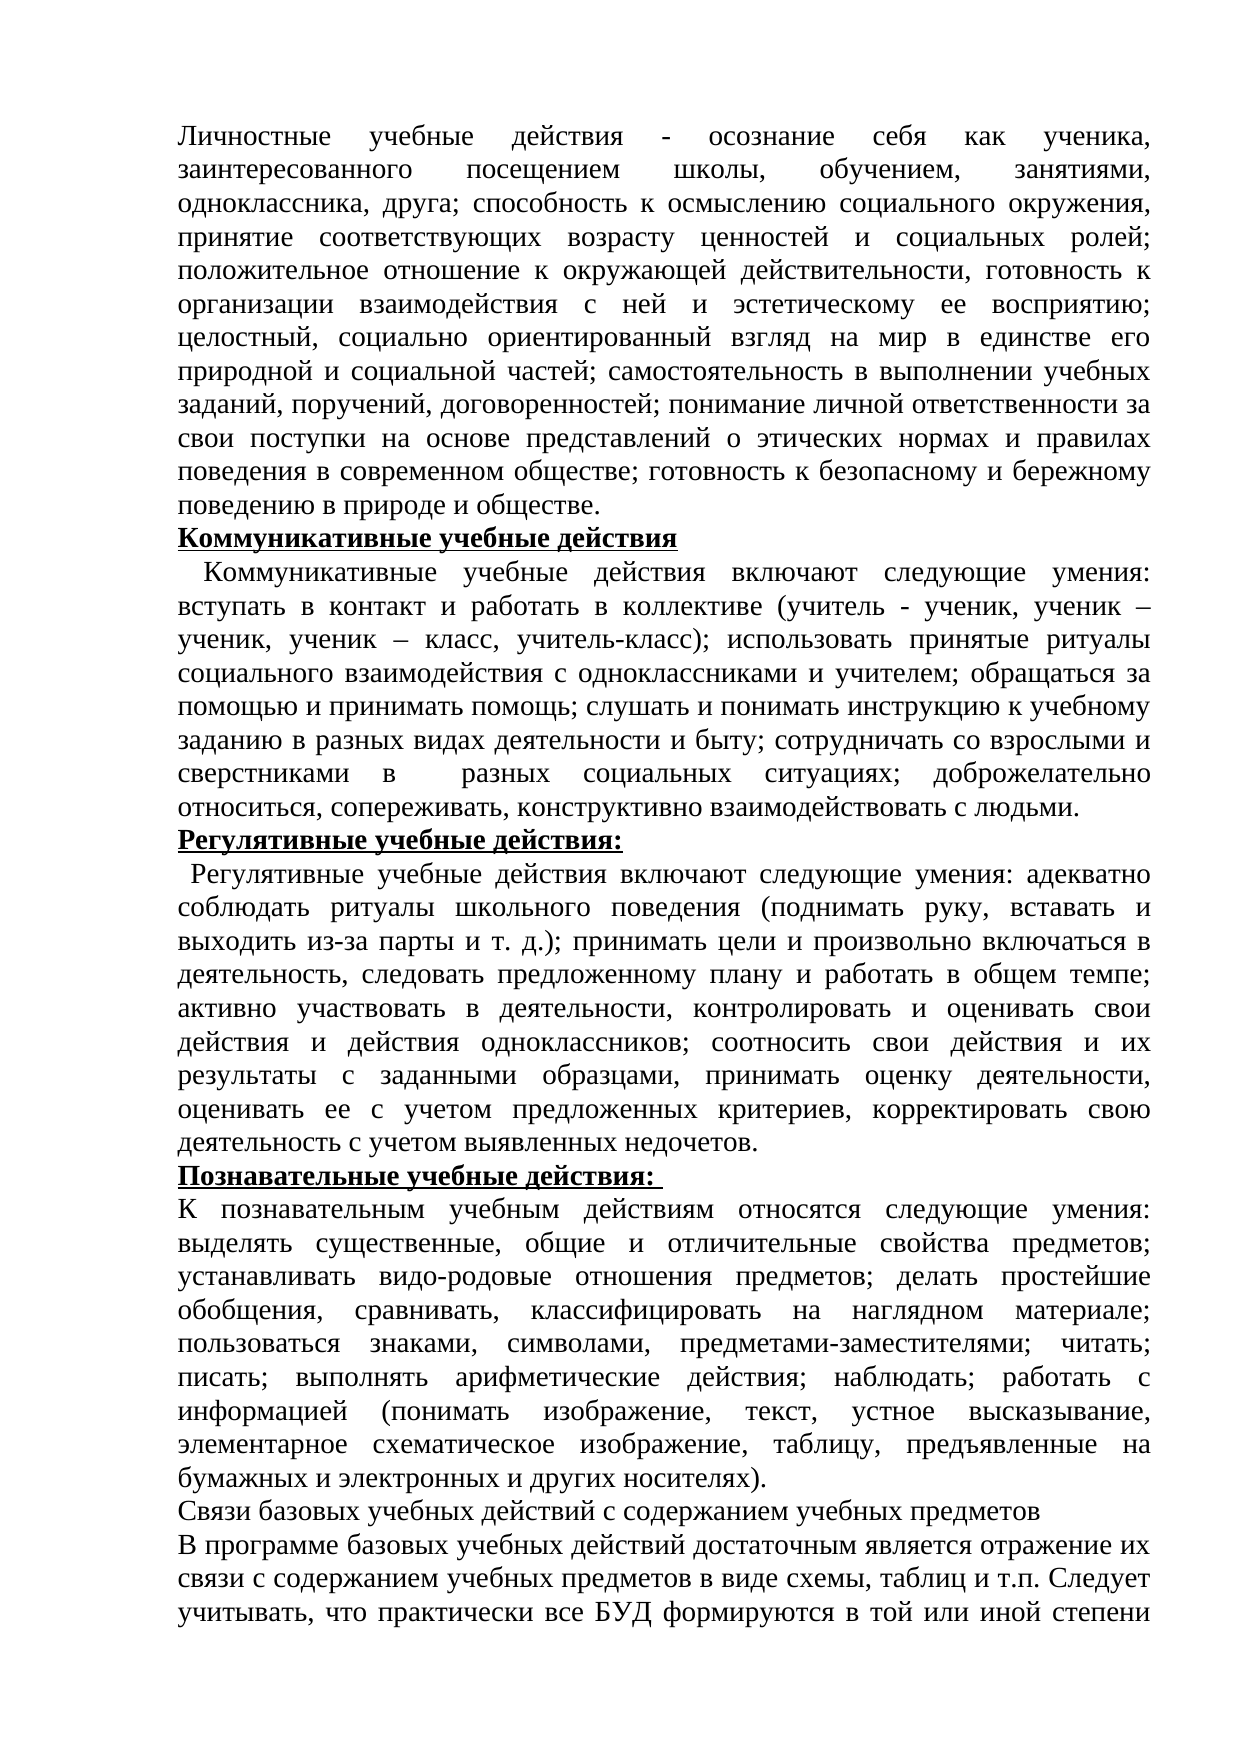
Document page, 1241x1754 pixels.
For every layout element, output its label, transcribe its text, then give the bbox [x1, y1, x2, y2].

text Связи базовых учебных действий с содержанием учебных предметов [177, 1493, 1152, 1527]
text Коммуникативные учебные действия [177, 521, 1152, 554]
text К познавательным учебным действиям относятся следующие умения: выделять существенные, общие и отличительные свойства предметов; устанавливать видо-родовые отношения предметов; делать простейшие обобщения, сравнивать, классифицировать на наглядном материале; пользоваться знаками, символами, предметами-заместителями; читать; писать; выполнять арифметические действия; наблюдать; работать с информацией (понимать изображение, текст, устное высказывание, элементарное схематическое изображение, таблицу, предъявленные на бумажных и электронных и других носителях). [177, 1191, 1152, 1493]
text Личностные учебные действия - осознание себя как ученика, заинтересованного посещением школы, обучением, занятиями, одноклассника, друга; способность к осмыслению социального окружения, принятие соответствующих возрасту ценностей и социальных ролей; положительное отношение к окружающей действительности, готовность к организации взаимодействия с ней и эстетическому ее восприятию; целостный, социально ориентированный взгляд на мир в единстве его природной и социальной частей; самостоятельность в выполнении учебных заданий, поручений, договоренностей; понимание личной ответственности за свои поступки на основе представлений о этических нормах и правилах поведения в современном обществе; готовность к безопасному и бережному поведению в природе и обществе. [177, 118, 1152, 521]
text Познавательные учебные действия: [177, 1158, 1152, 1191]
text Регулятивные учебные действия: [177, 822, 1152, 856]
text Коммуникативные учебные действия включают следующие умения: вступать в контакт и работать в коллективе (учитель - ученик, ученик – ученик, ученик – класс, учитель-класс); использовать принятые ритуалы социального взаимодействия с одноклассниками и учителем; обращаться за помощью и принимать помощь; слушать и понимать инструкцию к учебному заданию в разных видах деятельности и быту; сотрудничать со взрослыми и сверстниками в разных социальных ситуациях; доброжелательно относиться, сопереживать, конструктивно взаимодействовать с людьми. [177, 554, 1152, 822]
text Регулятивные учебные действия включают следующие умения: адекватно соблюдать ритуалы школьного поведения (поднимать руку, вставать и выходить из-за парты и т. д.); принимать цели и произвольно включаться в деятельность, следовать предложенному плану и работать в общем темпе; активно участвовать в деятельности, контролировать и оценивать свои действия и действия одноклассников; соотносить свои действия и их результаты с заданными образцами, принимать оценку деятельности, оценивать ее с учетом предложенных критериев, корректировать свою деятельность с учетом выявленных недочетов. [177, 856, 1152, 1158]
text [177, 1527, 1152, 1627]
